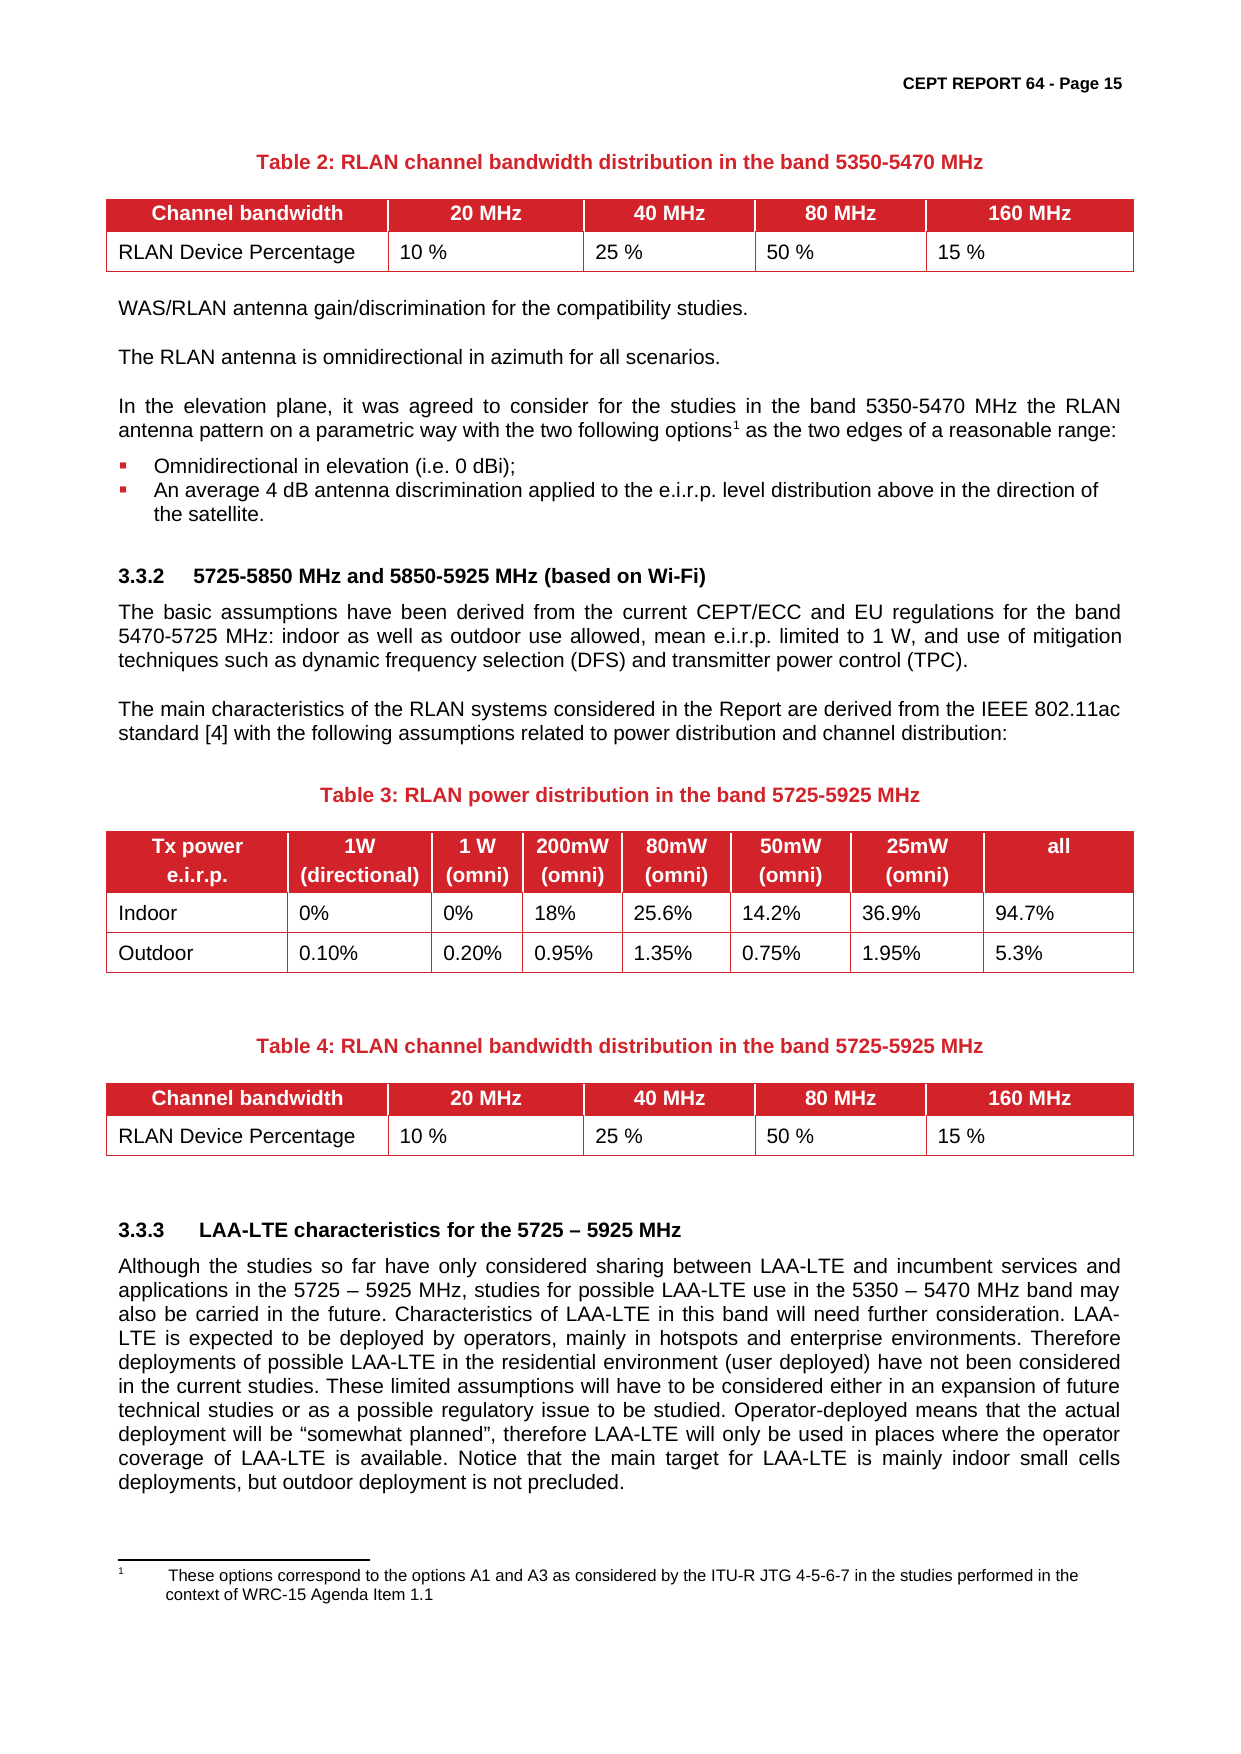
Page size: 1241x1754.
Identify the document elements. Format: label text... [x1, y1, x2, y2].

table_cell 0% [432, 893, 522, 932]
table_header 160 MHz [927, 1084, 1133, 1115]
subtitle 5725-5850 MHz and 5850-5925 MHz (based on Wi-Fi) [118, 564, 1122, 588]
table_cell 15 % [927, 1116, 1133, 1155]
table_cell Indoor [107, 893, 287, 932]
table_cell 0.20% [432, 933, 522, 972]
table_cell 5.3% [984, 933, 1133, 972]
table_header 80mW (omni) [623, 833, 730, 892]
table_cell 0.10% [288, 933, 431, 972]
title RLAN power distribution in the band 5725-5925 MHz [118, 782, 1122, 806]
list An average 4 dB antenna discrimination applied to the e.i.r.p. level distribution above in the direction of the satellite. [118, 478, 1122, 526]
table_cell 50 % [756, 1116, 926, 1155]
table_header 50mW (omni) [732, 833, 850, 892]
table_cell 15 % [927, 232, 1133, 271]
table_header 25mW (omni) [852, 833, 983, 892]
table_cell 25.6% [623, 893, 730, 932]
table_header all [985, 833, 1133, 892]
table_cell Outdoor [107, 933, 287, 972]
table_cell 25 % [584, 1116, 755, 1155]
title RLAN channel bandwidth distribution in the band 5350-5470 MHz [118, 150, 1122, 174]
table_header 40 MHz [585, 1084, 754, 1115]
table_header Channel bandwidth [107, 200, 387, 231]
table_cell 0.75% [731, 933, 850, 972]
table_header 40 MHz [585, 200, 754, 231]
table_header 80 MHz [756, 200, 925, 231]
table_header 20 MHz [389, 1084, 583, 1115]
table_cell 0.95% [523, 933, 622, 972]
table_cell 94.7% [984, 893, 1133, 932]
text Although the studies so far have only considered sharing between LAA-LTE and incumbent services and applications in the 5725 – 5925 MHz, studies for possible LAA-LTE use in the 5350 – 5470 MHz band may also be carried in the future. Characteristics of LAA-LTE in this band will need further consideration. LAA-LTE is expected to be deployed by operators, mainly in hotspots and enterprise environments. Therefore deployments of possible LAA-LTE in the residential environment (user deployed) have not been considered in the current studies. These limited assumptions will have to be considered either in an expansion of future technical studies or as a possible regulatory issue to be studied. Operator-deployed means that the actual deployment will be “somewhat planned”, therefore LAA-LTE will only be used in places where the operator coverage of LAA-LTE is available. Notice that the main target for LAA-LTE is mainly indoor small cells deployments, but outdoor deployment is not precluded. [118, 1254, 1122, 1494]
table_header Tx power e.i.r.p. [107, 833, 287, 892]
table_header Channel bandwidth [107, 1084, 387, 1115]
list Omnidirectional in elevation (i.e. 0 dBi); [118, 454, 1122, 478]
text WAS/RLAN antenna gain/discrimination for the compatibility studies. [118, 296, 1122, 320]
table_cell 0% [288, 893, 431, 932]
table_header 20 MHz [389, 200, 583, 231]
table_cell 36.9% [851, 893, 983, 932]
table_cell 10 % [389, 1116, 583, 1155]
text The main characteristics of the RLAN systems considered in the Report are derived from the IEEE 802.11ac standard [4] with the following assumptions related to power distribution and channel distribution: [118, 697, 1122, 745]
table_cell RLAN Device Percentage [107, 1116, 388, 1155]
text In the elevation plane, it was agreed to consider for the studies in the band 5350-5470 MHz the RLAN antenna pattern on a parametric way with the two following options as the two edges of a reasonable range: [118, 394, 1122, 442]
table_header 200mW (omni) [524, 833, 621, 892]
table_cell 25 % [584, 232, 755, 271]
table_cell 18% [523, 893, 622, 932]
table_cell RLAN Device Percentage [107, 232, 388, 271]
title RLAN channel bandwidth distribution in the band 5725-5925 MHz [118, 1034, 1122, 1058]
table_header 1W (directional) [289, 833, 431, 892]
text The basic assumptions have been derived from the current CEPT/ECC and EU regulations for the band 5470-5725 MHz: indoor as well as outdoor use allowed, mean e.i.r.p. limited to 1 W, and use of mitigation techniques such as dynamic frequency selection (DFS) and transmitter power control (TPC). [118, 600, 1122, 672]
table_cell 1.95% [851, 933, 983, 972]
table_cell 50 % [756, 232, 926, 271]
table_header 80 MHz [756, 1084, 925, 1115]
table_cell 14.2% [731, 893, 850, 932]
text The RLAN antenna is omnidirectional in azimuth for all scenarios. [118, 345, 1122, 369]
subtitle LAA-LTE characteristics for the 5725 – 5925 MHz [118, 1218, 1122, 1242]
table_header 160 MHz [927, 200, 1133, 231]
table_cell 1.35% [623, 933, 730, 972]
table_header 1 W (omni) [433, 833, 522, 892]
table_cell 10 % [389, 232, 583, 271]
